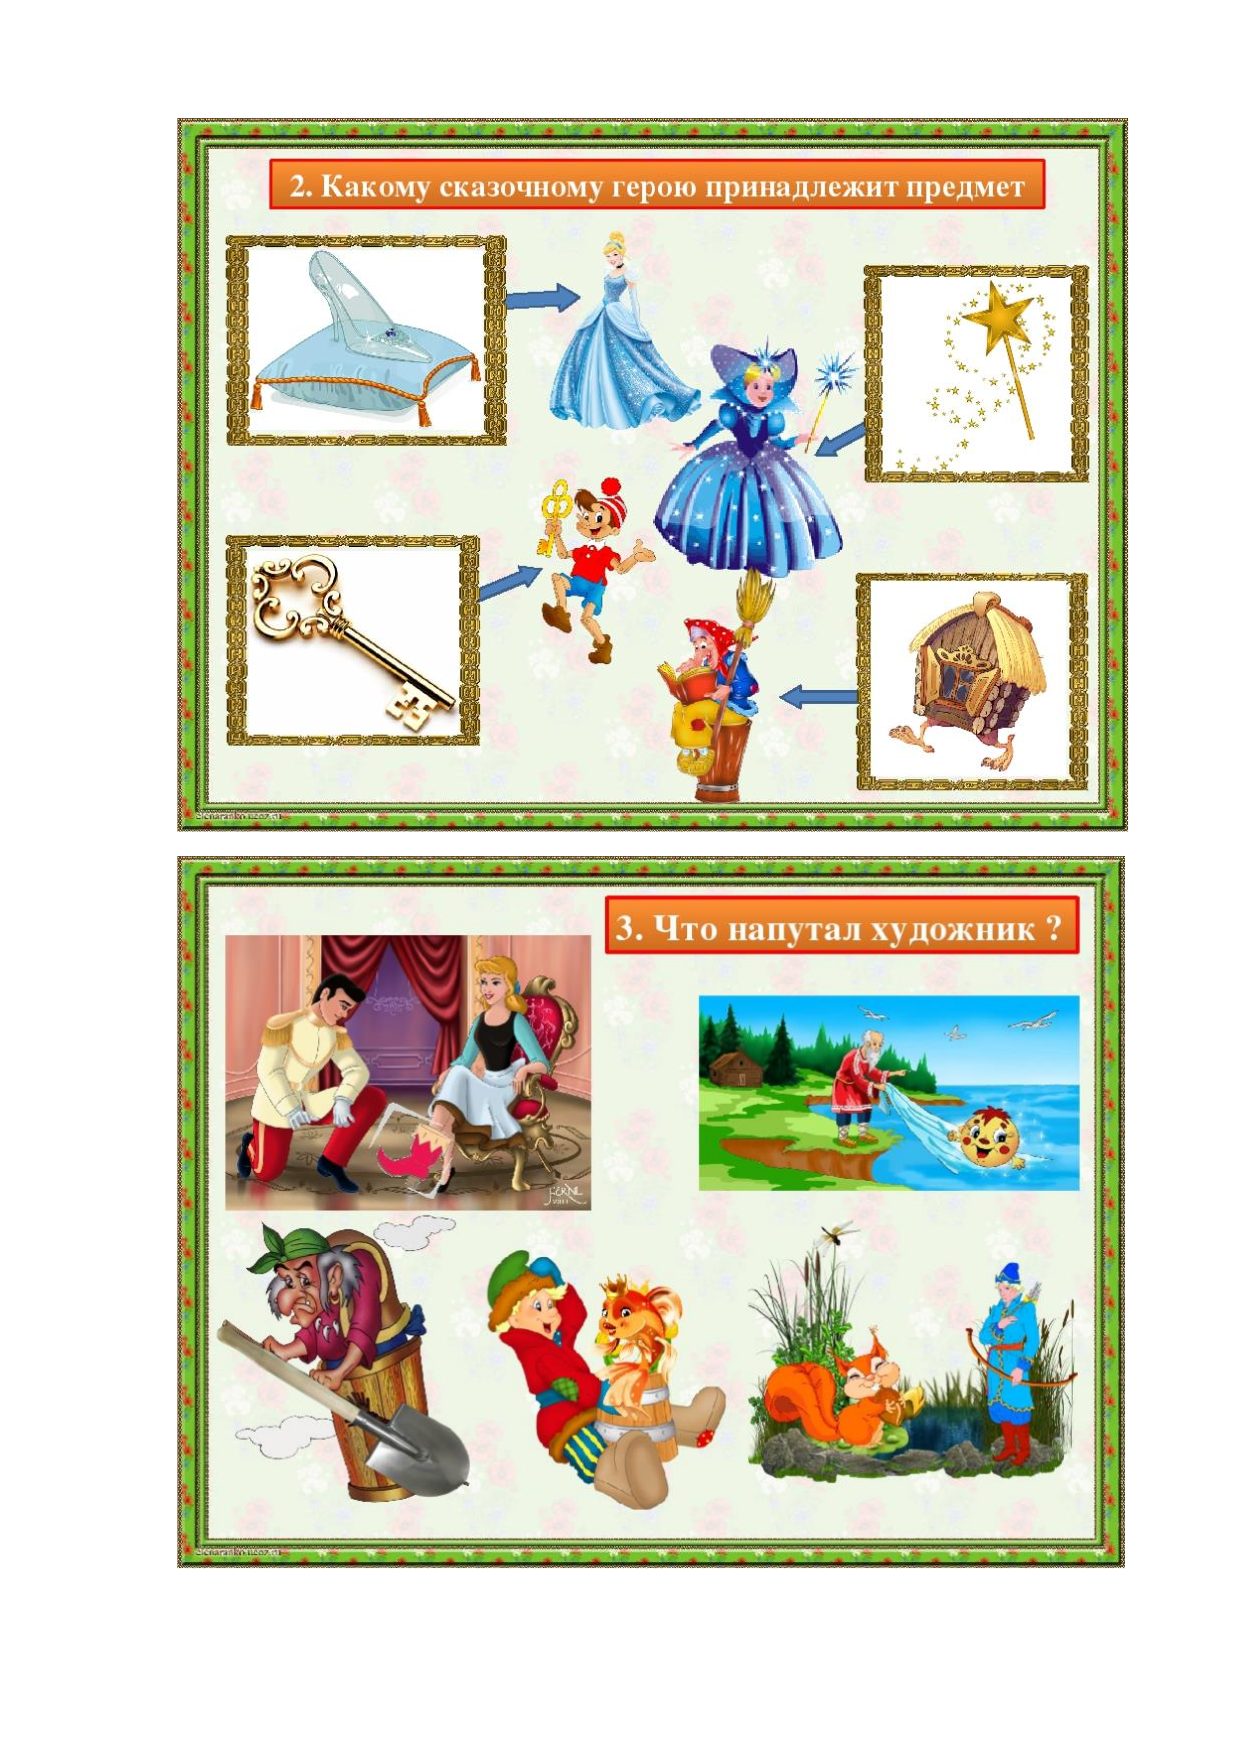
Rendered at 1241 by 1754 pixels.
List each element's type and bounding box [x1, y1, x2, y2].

picture [177, 118, 1129, 832]
picture [177, 856, 1125, 1569]
